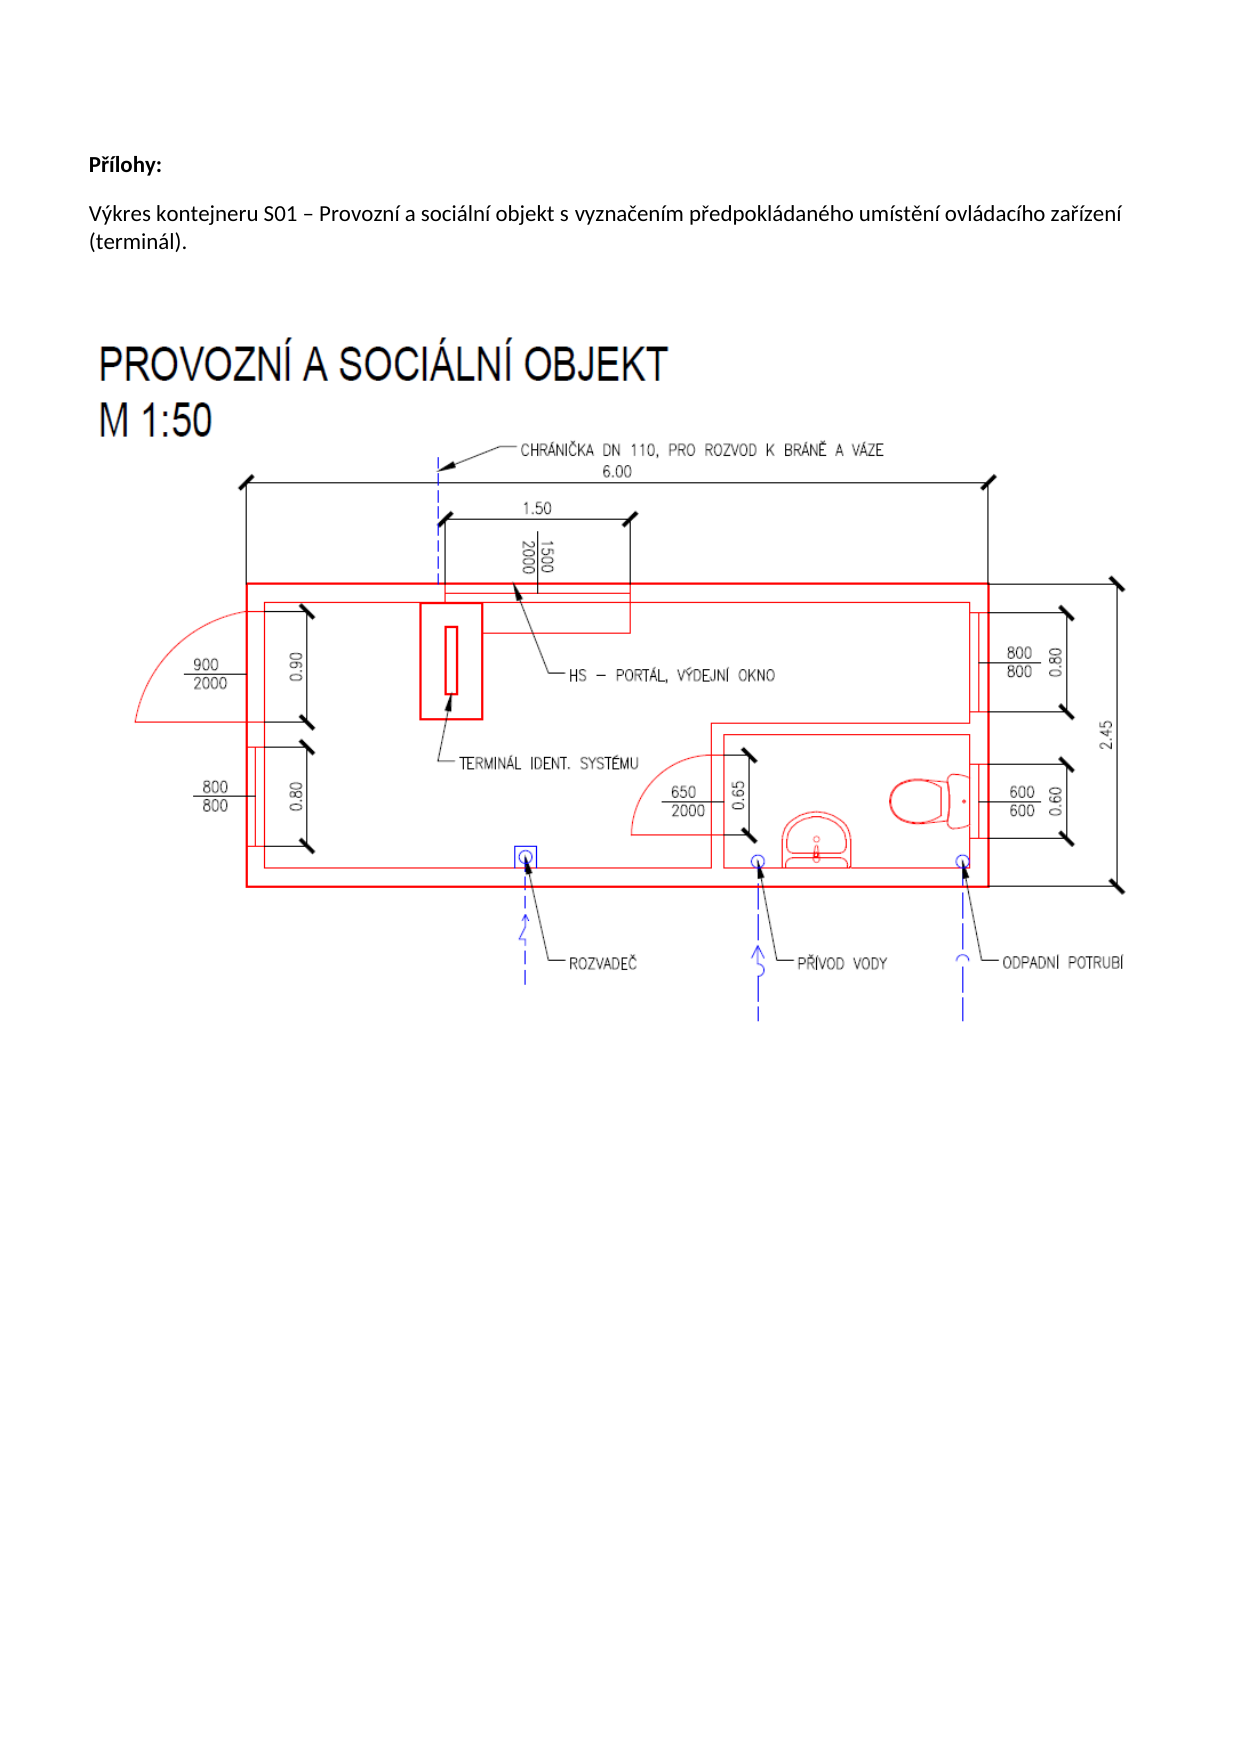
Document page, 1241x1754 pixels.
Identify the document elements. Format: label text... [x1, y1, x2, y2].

text Výkres kontejneru S01 – Provozní a sociální objekt s vyznačením předpokládaného umístění ovládacího zařízení (terminál). [89, 199, 1167, 256]
text Přílohy: [89, 151, 1167, 179]
